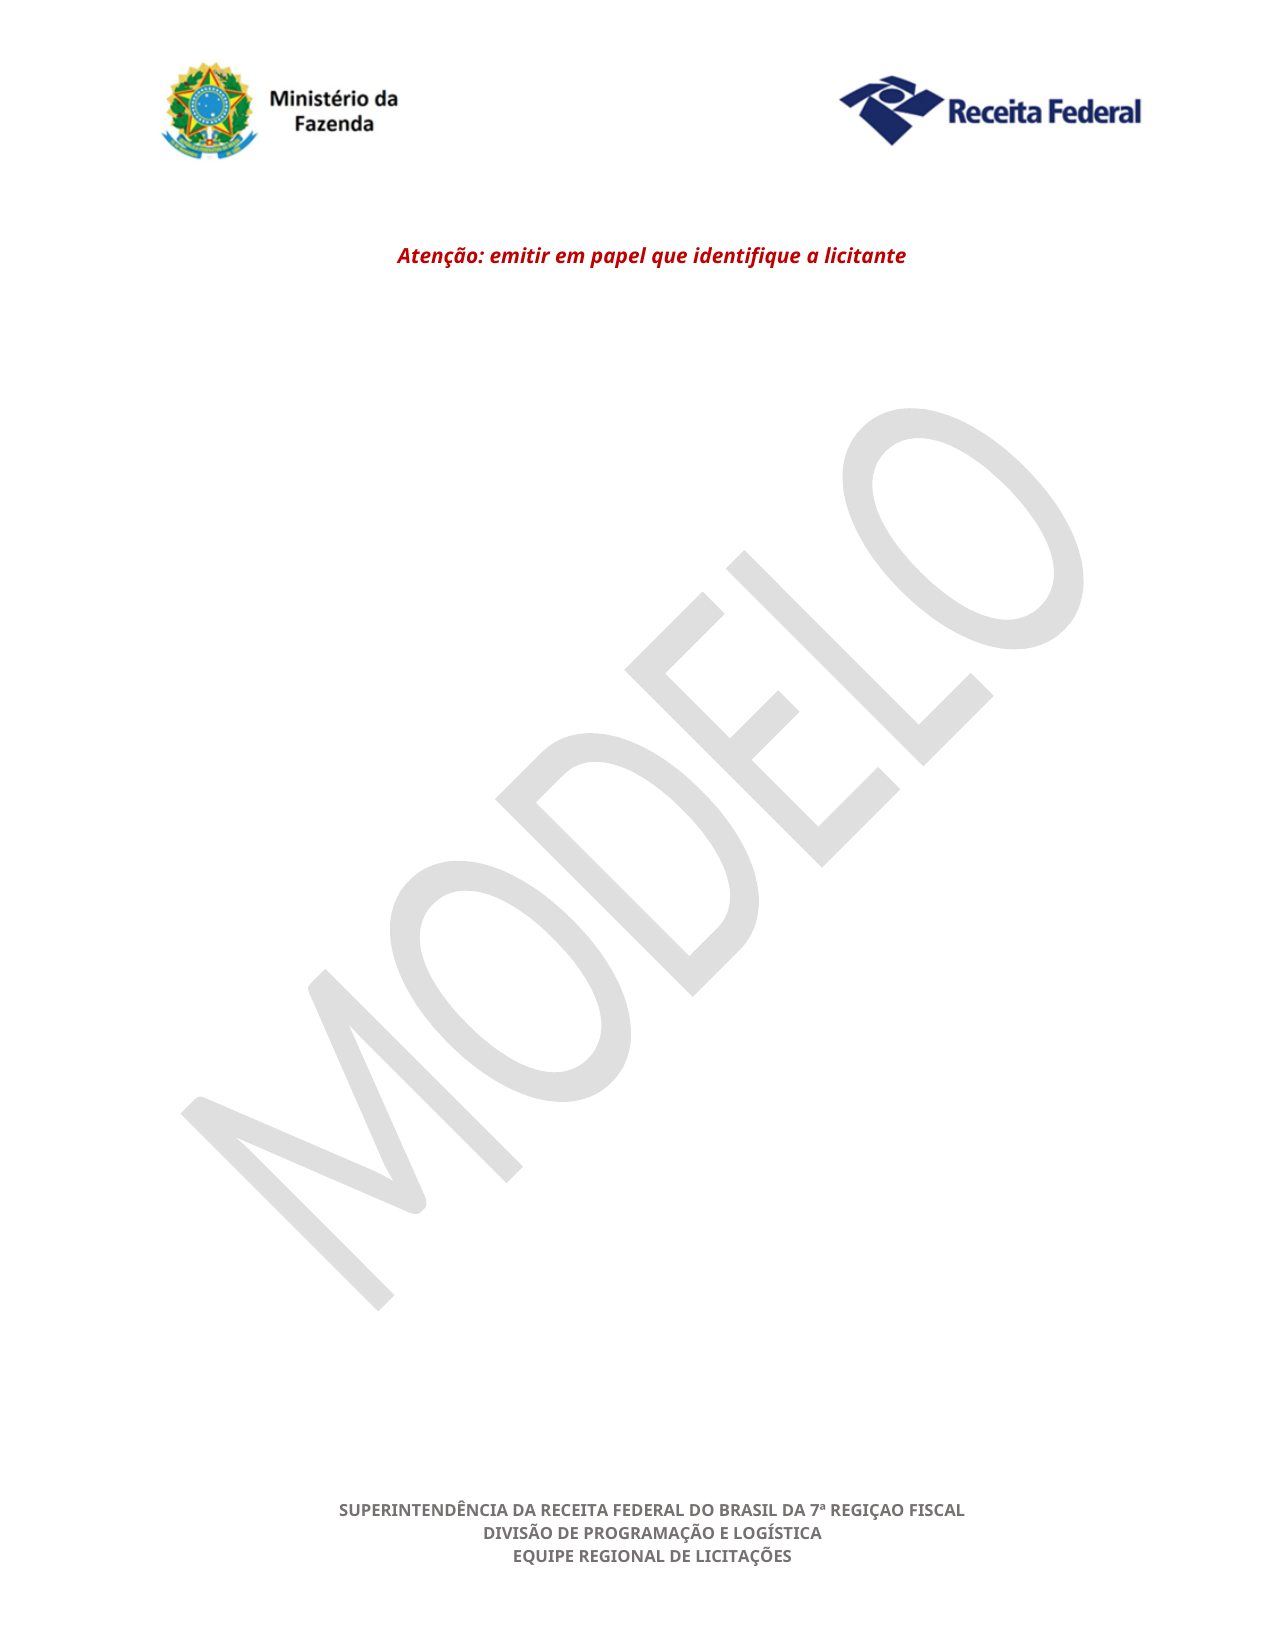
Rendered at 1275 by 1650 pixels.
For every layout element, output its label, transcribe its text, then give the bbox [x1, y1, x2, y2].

picture [150, 58, 1154, 164]
text Atenção: emitir em papel que identifique a licitante [118, 241, 1186, 269]
